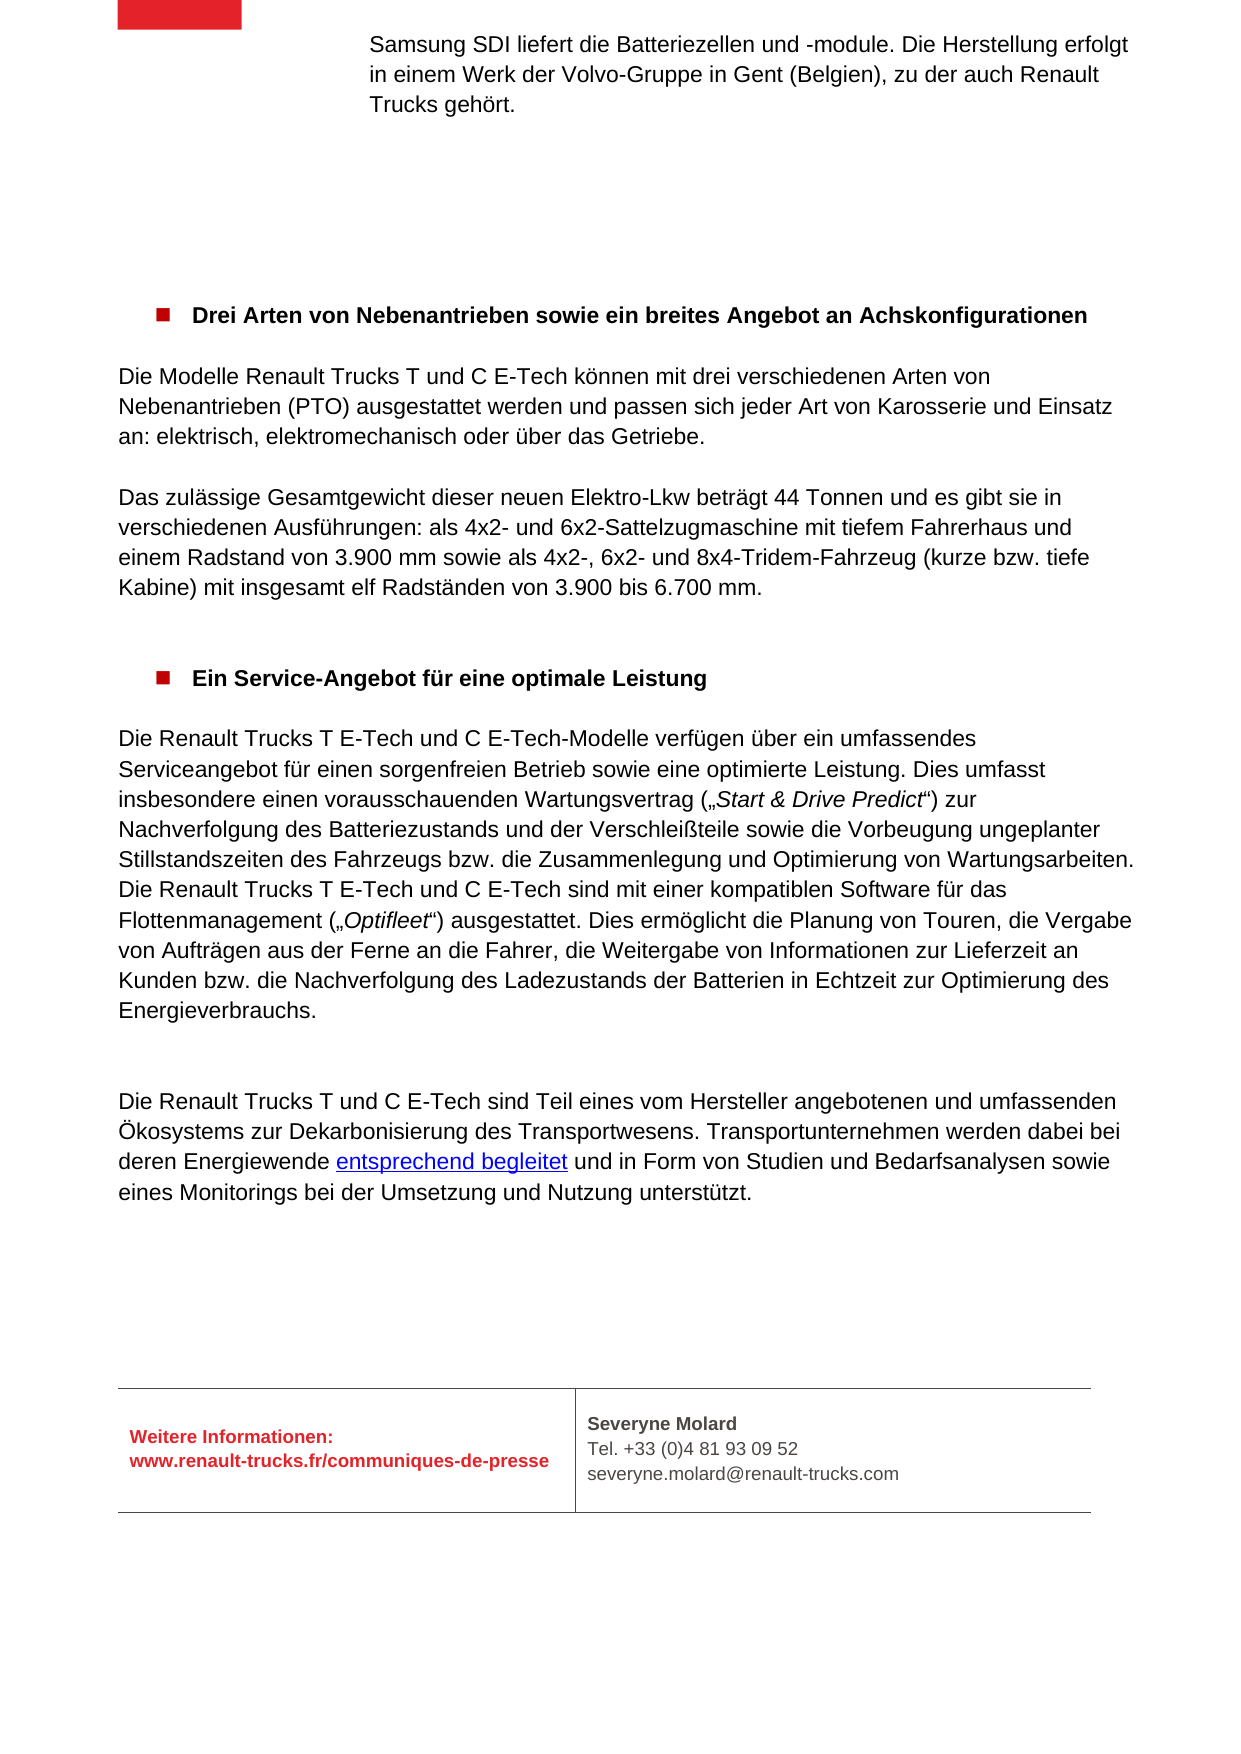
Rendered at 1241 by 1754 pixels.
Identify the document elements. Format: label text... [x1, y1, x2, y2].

text Samsung SDI liefert die Batteriezellen und -module. Die Herstellung erfolgt in einem Werk der Volvo-Gruppe in Gent (Belgien), zu der auch Renault Trucks gehört. [369, 31, 1138, 117]
list Drei Arten von Nebenantrieben sowie ein breites Angebot an Achskonfigurationen [154, 302, 1138, 329]
table_header Severyne Molard Tel. +33 (0)4 81 93 09 52 severyne.molard@renault-trucks.com [576, 1389, 1091, 1512]
text Das zulässige Gesamtgewicht dieser neuen Elektro-Lkw beträgt 44 Tonnen und es gibt sie in verschiedenen Ausführungen: als 4x2- und 6x2-Sattelzugmaschine mit tiefem Fahrerhaus und einem Radstand von 3.900 mm sowie als 4x2-, 6x2- und 8x4-Tridem-Fahrzeug (kurze bzw. tiefe Kabine) mit insgesamt elf Radständen von 3.900 bis 6.700 mm. [118, 484, 1138, 601]
table_header Weitere Informationen: www.renault-trucks.fr/communiques-de-presse [118, 1389, 575, 1512]
list Ein Service-Angebot für eine optimale Leistung [154, 665, 1138, 691]
text Die Modelle Renault Trucks T und C E-Tech können mit drei verschiedenen Arten von Nebenantrieben (PTO) ausgestattet werden und passen sich jeder Art von Karosserie und Einsatz an: elektrisch, elektromechanisch oder über das Getriebe. [118, 363, 1138, 449]
text Die Renault Trucks T und C E-Tech sind Teil eines vom Hersteller angebotenen und umfassenden Ökosystems zur Dekarbonisierung des Transportwesens. Transportunternehmen werden dabei bei deren Energiewende entsprechend begleitet und in Form von Studien und Bedarfsanalysen sowie eines Monitorings bei der Umsetzung und Nutzung unterstützt. [118, 1088, 1138, 1205]
text Die Renault Trucks T E-Tech und C E-Tech-Modelle verfügen über ein umfassendes Serviceangebot für einen sorgenfreien Betrieb sowie eine optimierte Leistung. Dies umfasst insbesondere einen vorausschauenden Wartungsvertrag („Start & Drive Predict“) zur Nachverfolgung des Batteriezustands und der Verschleißteile sowie die Vorbeugung ungeplanter Stillstandszeiten des Fahrzeugs bzw. die Zusammenlegung und Optimierung von Wartungsarbeiten. Die Renault Trucks T E-Tech und C E-Tech sind mit einer kompatiblen Software für das Flottenmanagement („Optifleet“) ausgestattet. Dies ermöglicht die Planung von Touren, die Vergabe von Aufträgen aus der Ferne an die Fahrer, die Weitergabe von Informationen zur Lieferzeit an Kunden bzw. die Nachverfolgung des Ladezustands der Batterien in Echtzeit zur Optimierung des Energieverbrauchs. [118, 725, 1138, 1023]
